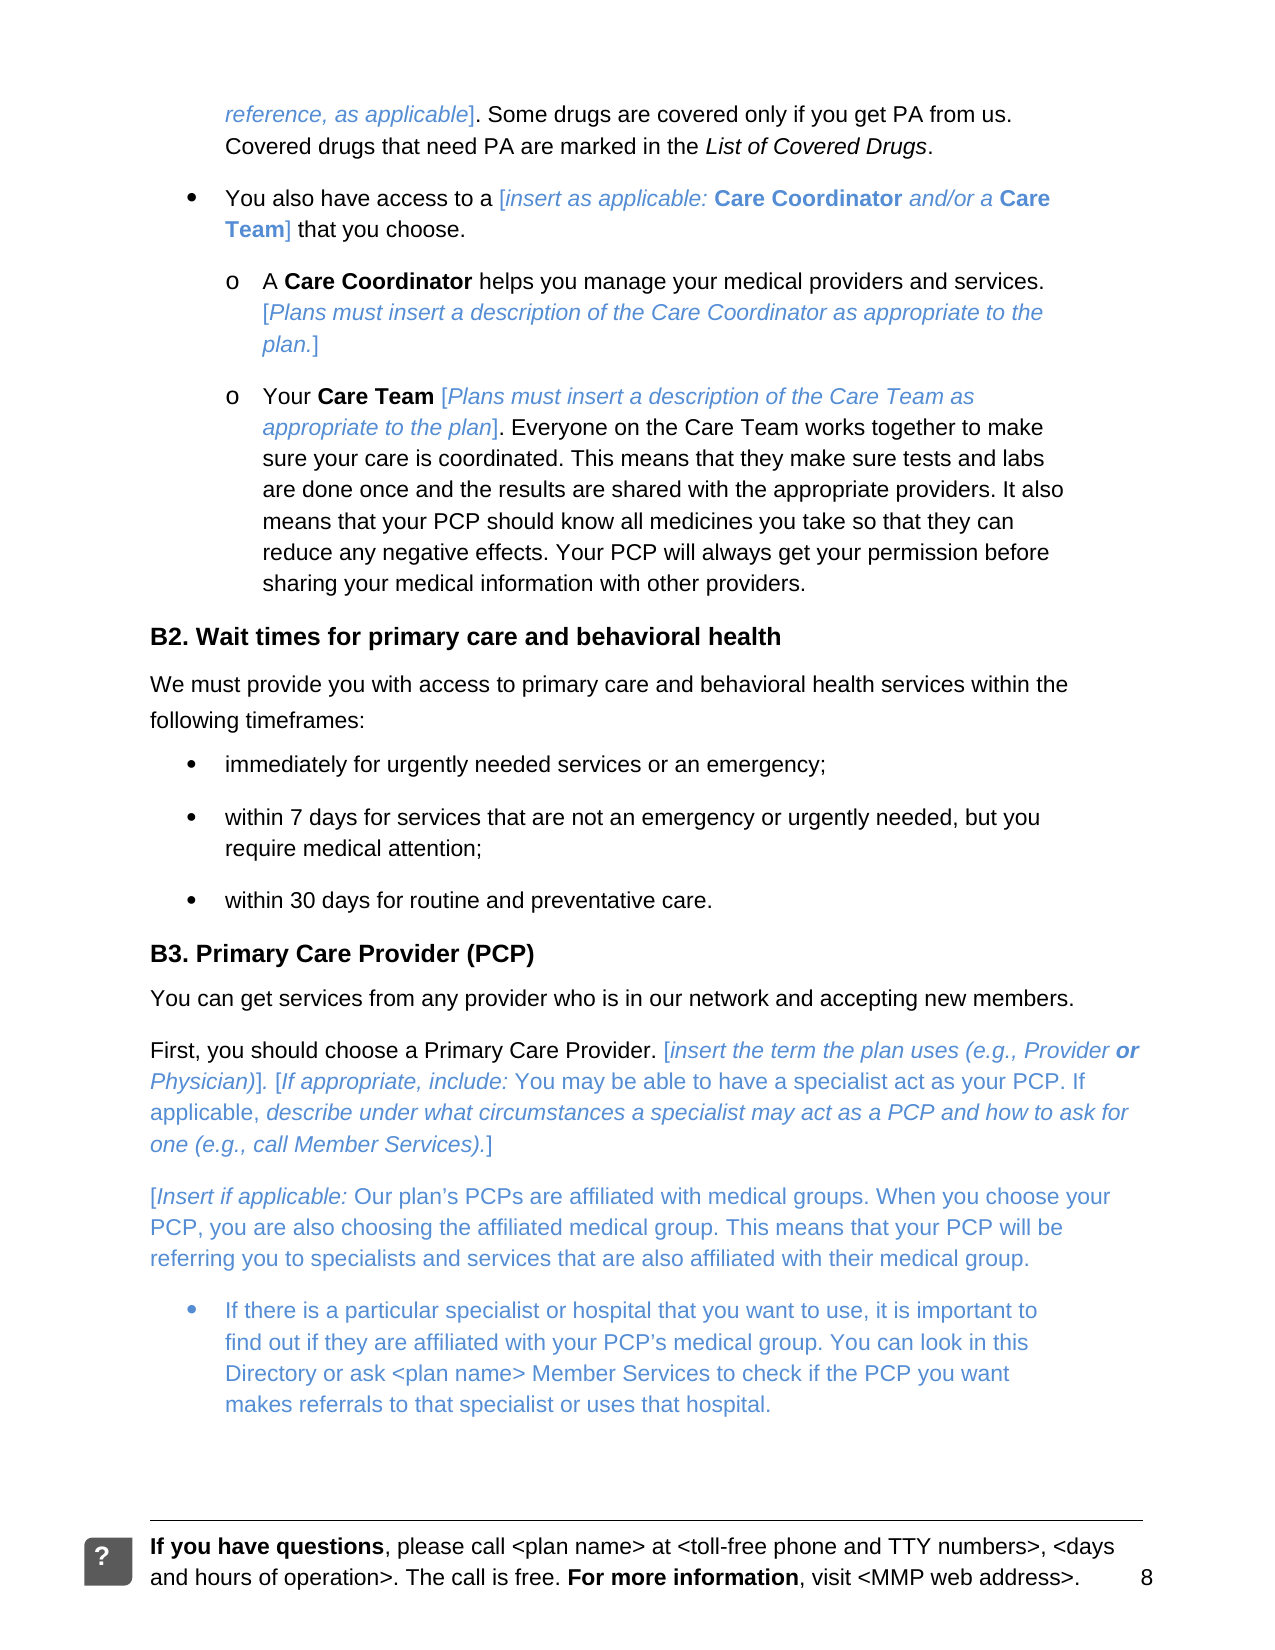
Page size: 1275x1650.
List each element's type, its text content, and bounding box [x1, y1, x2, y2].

text You can get services from any provider who is in our network and accepting new members. [150, 981, 1143, 1012]
text First, you should choose a Primary Care Provider. [insert the term the plan uses (e.g., Provider or Physician)]. [If appropriate, include: You may be able to have a specialist act as your PCP. If applicable, describe under what circumstances a specialist may act as a PCP and how to ask for one (e.g., call Member Services).] [150, 1033, 1143, 1158]
subtitle B2. Wait times for primary care and behavioral health [150, 619, 1068, 652]
text [Insert if applicable: Our plan’s PCPs are affiliated with medical groups. When you choose your PCP, you are also choosing the affiliated medical group. This means that your PCP will be referring you to specialists and services that are also affiliated with their medical group. [150, 1179, 1143, 1273]
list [187, 98, 1068, 160]
list within 30 days for routine and preventative care. [187, 883, 1068, 914]
list within 7 days for services that are not an emergency or urgently needed, but you require medical attention; [187, 800, 1068, 862]
list A Care Coordinator helps you manage your medical providers and services. [Plans must insert a description of the Care Coordinator as appropriate to the plan.] [225, 264, 1068, 358]
list Your Care Team [Plans must insert a description of the Care Team as appropriate to the plan]. Everyone on the Care Team works together to make sure your care is coordinated. This means that they make sure tests and labs are done once and the results are shared with the appropriate providers. It also means that your PCP should know all medicines you take so that they can reduce any negative effects. Your PCP will always get your permission before sharing your medical information with other providers. [225, 379, 1068, 598]
list If there is a particular specialist or hospital that you want to use, it is important to find out if they are affiliated with your PCP’s medical group. You can look in this Directory or ask <plan name> Member Services to check if the PCP you want makes referrals to that specialist or uses that hospital. [187, 1294, 1068, 1419]
list You also have access to a [insert as applicable: Care Coordinator and/or a Care Team] that you choose. [187, 181, 1068, 244]
subtitle B3. Primary Care Provider (PCP) [150, 935, 1068, 969]
text We must provide you with access to primary care and behavioral health services within the following timeframes: [150, 664, 1143, 735]
list immediately for urgently needed services or an emergency; [187, 748, 1068, 779]
